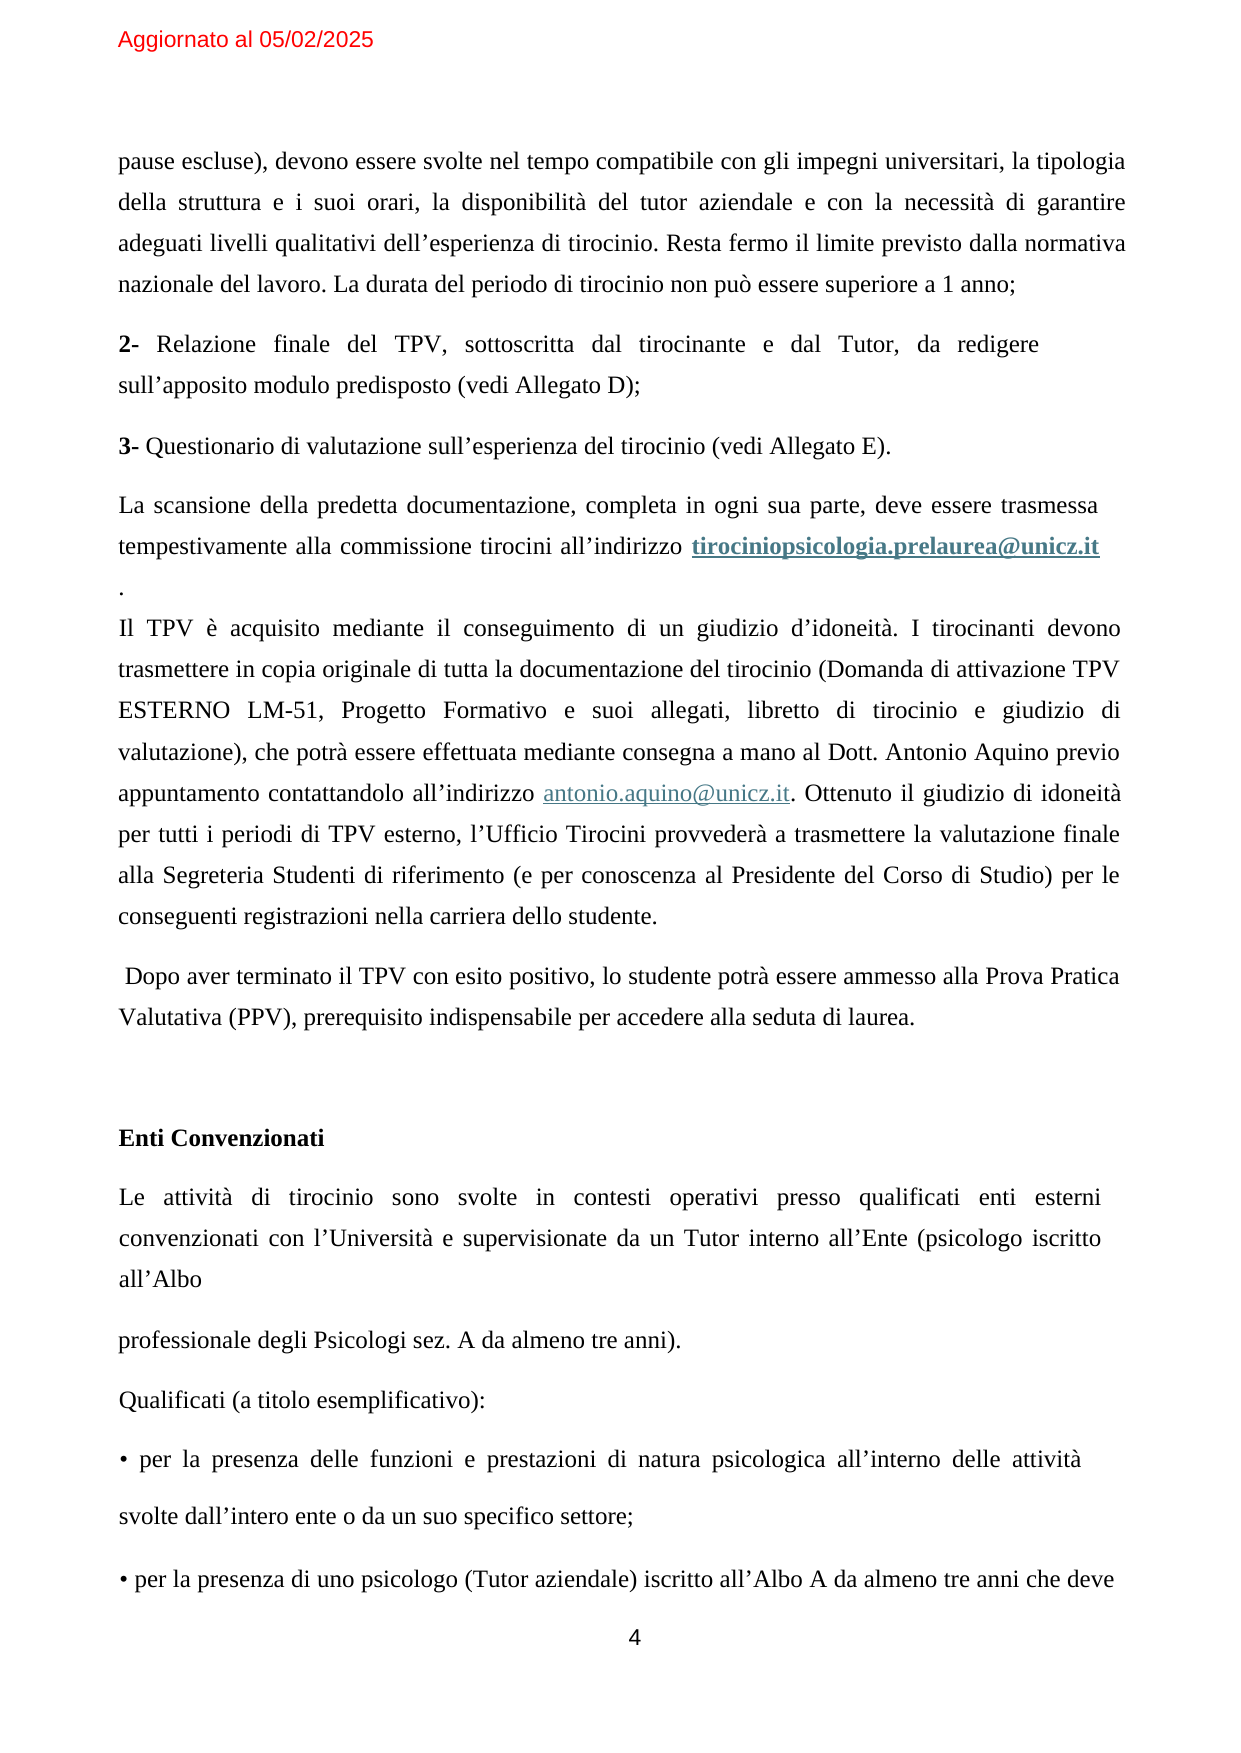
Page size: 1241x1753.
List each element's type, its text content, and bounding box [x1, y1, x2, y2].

text La scansione della predetta documentazione, completa in ogni sua parte, deve essere trasmessa tempestivamente alla commissione tirocini all’indirizzo tirociniopsicologia.prelaurea@unicz.it . [118, 490, 1099, 601]
text Il TPV è acquisito mediante il conseguimento di un giudizio d’idoneità. I tirocinanti devono trasmettere in copia originale di tutta la documentazione del tirocinio (Domanda di attivazione TPV ESTERNO LM-51, Progetto Formativo e suoi allegati, libretto di tirocinio e giudizio di valutazione), che potrà essere effettuata mediante consegna a mano al Dott. Antonio Aquino previo appuntamento contattandolo all’indirizzo antonio.aquino@unicz.it. Ottenuto il giudizio di idoneità per tutti i periodi di TPV esterno, l’Ufficio Tirocini provvederà a trasmettere la valutazione finale alla Segreteria Studenti di riferimento (e per conoscenza al Presidente del Corso di Studio) per le conseguenti registrazioni nella carriera dello studente. [118, 613, 1122, 929]
text 2- Relazione finale del TPV, sottoscritta dal tirocinante e dal Tutor, da redigere sull’apposito modulo predisposto (vedi Allegato D); [118, 329, 1040, 399]
text Le attività di tirocinio sono svolte in contesti operativi presso qualificati enti esterni convenzionati con l’Università e supervisionate da un Tutor interno all’Ente (psicologo iscritto all’Albo [118, 1182, 1102, 1293]
text 3- Questionario di valutazione sull’esperienza del tirocinio (vedi Allegato E). [118, 431, 1151, 460]
text professionale degli Psicologi sez. A da almeno tre anni). [118, 1326, 1151, 1354]
text Dopo aver terminato il TPV con esito positivo, lo studente potrà essere ammesso alla Prova Pratica Valutativa (PPV), prerequisito indispensabile per accedere alla seduta di laurea. [118, 961, 1121, 1031]
text Enti Convenzionati [118, 1123, 1151, 1152]
text • per la presenza delle funzioni e prestazioni di natura psicologica all’interno delle attività svolte dall’intero ente o da un suo specifico settore; [119, 1444, 1082, 1530]
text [118, 146, 1127, 298]
text Qualificati (a titolo esemplificativo): [119, 1385, 1151, 1414]
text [118, 1564, 1115, 1592]
